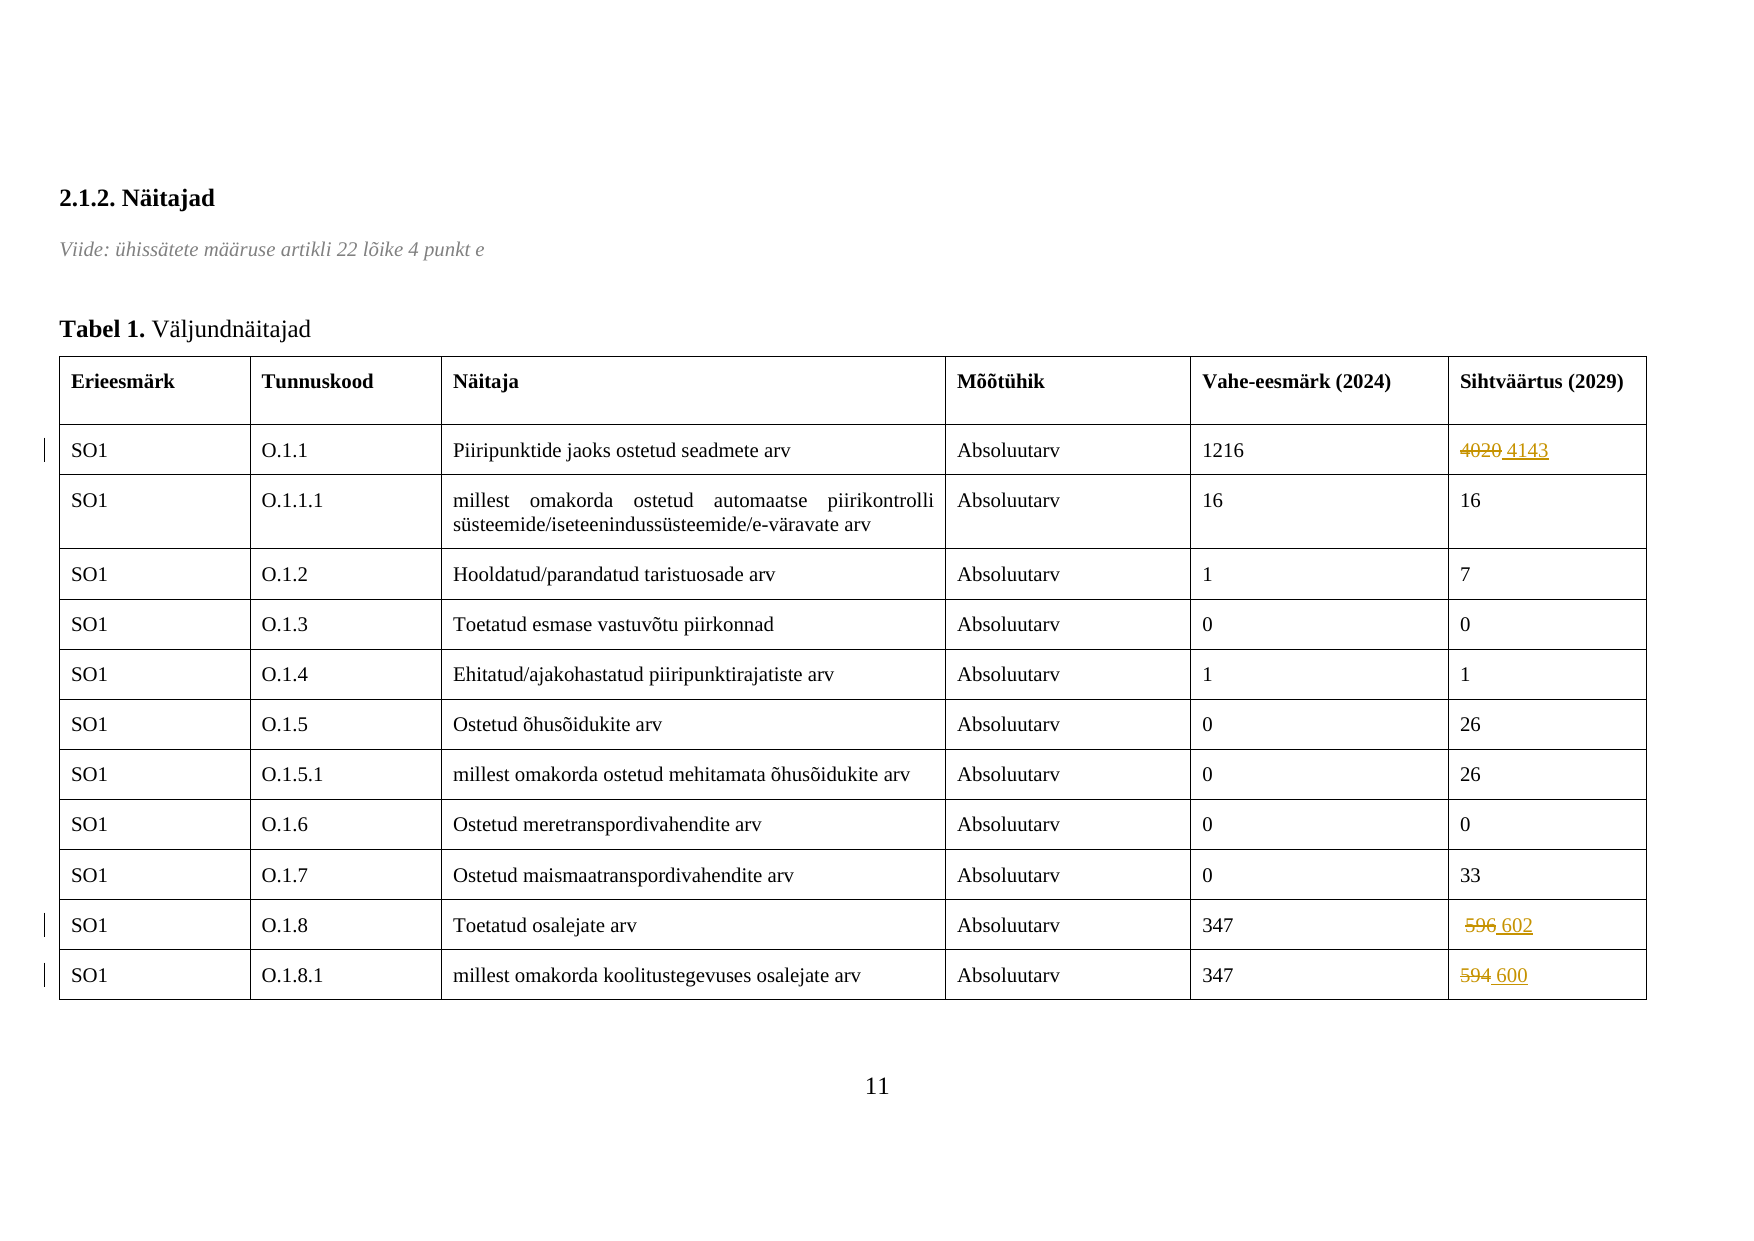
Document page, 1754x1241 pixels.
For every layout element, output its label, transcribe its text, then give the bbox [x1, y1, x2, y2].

table_cell SO1 [60, 600, 250, 648]
table_cell 347 [1191, 900, 1448, 949]
table_cell 26 [1449, 750, 1646, 799]
table_cell O.1.5.1 [251, 750, 441, 799]
table_cell Absoluutarv [946, 700, 1190, 749]
text Tabel 1. Väljundnäitajad [59, 314, 1695, 343]
table_cell O.1.1.1 [251, 475, 441, 548]
table_cell O.1.6 [251, 800, 441, 849]
table_cell 1216 [1191, 425, 1448, 474]
table_cell SO1 [60, 950, 250, 999]
table_cell 0 [1191, 750, 1448, 799]
table_cell SO1 [60, 425, 250, 474]
table_header Mõõtühik [946, 357, 1190, 424]
table_cell 1 [1191, 650, 1448, 699]
table_cell SO1 [60, 850, 250, 899]
table_cell SO1 [60, 900, 250, 949]
table_cell 33 [1449, 850, 1646, 899]
table_header Näitaja [442, 357, 945, 424]
table_cell 347 [1191, 950, 1448, 999]
table_cell SO1 [60, 475, 250, 548]
table_cell SO1 [60, 700, 250, 749]
table_cell Absoluutarv [946, 850, 1190, 899]
table_cell SO1 [60, 650, 250, 699]
table_cell Absoluutarv [946, 800, 1190, 849]
table_header Tunnuskood [251, 357, 441, 424]
table_header Erieesmärk [60, 357, 250, 424]
table_cell Hooldatud/parandatud taristuosade arv [442, 549, 945, 598]
table_cell Absoluutarv [946, 425, 1190, 474]
table_header Sihtväärtus (2029) [1449, 357, 1646, 424]
table_cell millest omakorda koolitustegevuses osalejate arv [442, 950, 945, 999]
table_cell [1449, 900, 1646, 949]
table_cell 0 [1449, 600, 1646, 648]
table_cell 0 [1191, 850, 1448, 899]
table_cell 0 [1449, 800, 1646, 849]
table_cell Piiripunktide jaoks ostetud seadmete arv [442, 425, 945, 474]
table_cell Absoluutarv [946, 549, 1190, 598]
table_cell Absoluutarv [946, 900, 1190, 949]
table_cell O.1.7 [251, 850, 441, 899]
table_cell 16 [1449, 475, 1646, 548]
table_cell [1449, 950, 1646, 999]
table_cell 0 [1191, 700, 1448, 749]
table_cell Ostetud õhusõidukite arv [442, 700, 945, 749]
table_cell O.1.4 [251, 650, 441, 699]
table_header Vahe-eesmärk (2024) [1191, 357, 1448, 424]
table_cell Absoluutarv [946, 750, 1190, 799]
table_cell 7 [1449, 549, 1646, 598]
table_cell 0 [1191, 800, 1448, 849]
table_cell Ehitatud/ajakohastatud piiripunktirajatiste arv [442, 650, 945, 699]
table_cell [1449, 425, 1646, 474]
text 2.1.2. Näitajad [59, 183, 1695, 212]
table_cell SO1 [60, 549, 250, 598]
text Viide: ühissätete määruse artikli 22 lõike 4 punkt e [59, 237, 1695, 261]
table_cell O.1.1 [251, 425, 441, 474]
table_cell millest omakorda ostetud automaatse piirikontrolli süsteemide/iseteenindussüsteemide/e-väravate arv [442, 475, 945, 548]
table_cell O.1.3 [251, 600, 441, 648]
table_cell millest omakorda ostetud mehitamata õhusõidukite arv [442, 750, 945, 799]
table_cell O.1.2 [251, 549, 441, 598]
table_cell Absoluutarv [946, 950, 1190, 999]
table_cell Absoluutarv [946, 650, 1190, 699]
table_cell Toetatud osalejate arv [442, 900, 945, 949]
table_cell 1 [1191, 549, 1448, 598]
table_cell O.1.5 [251, 700, 441, 749]
table_cell Absoluutarv [946, 600, 1190, 648]
table_cell SO1 [60, 800, 250, 849]
table_cell 1 [1449, 650, 1646, 699]
table_cell Toetatud esmase vastuvõtu piirkonnad [442, 600, 945, 648]
table_cell 0 [1191, 600, 1448, 648]
table_cell 16 [1191, 475, 1448, 548]
table_cell Absoluutarv [946, 475, 1190, 548]
table_cell Ostetud maismaatranspordivahendite arv [442, 850, 945, 899]
table_cell O.1.8.1 [251, 950, 441, 999]
table_cell 26 [1449, 700, 1646, 749]
table_cell SO1 [60, 750, 250, 799]
table_cell O.1.8 [251, 900, 441, 949]
table_cell Ostetud meretranspordivahendite arv [442, 800, 945, 849]
